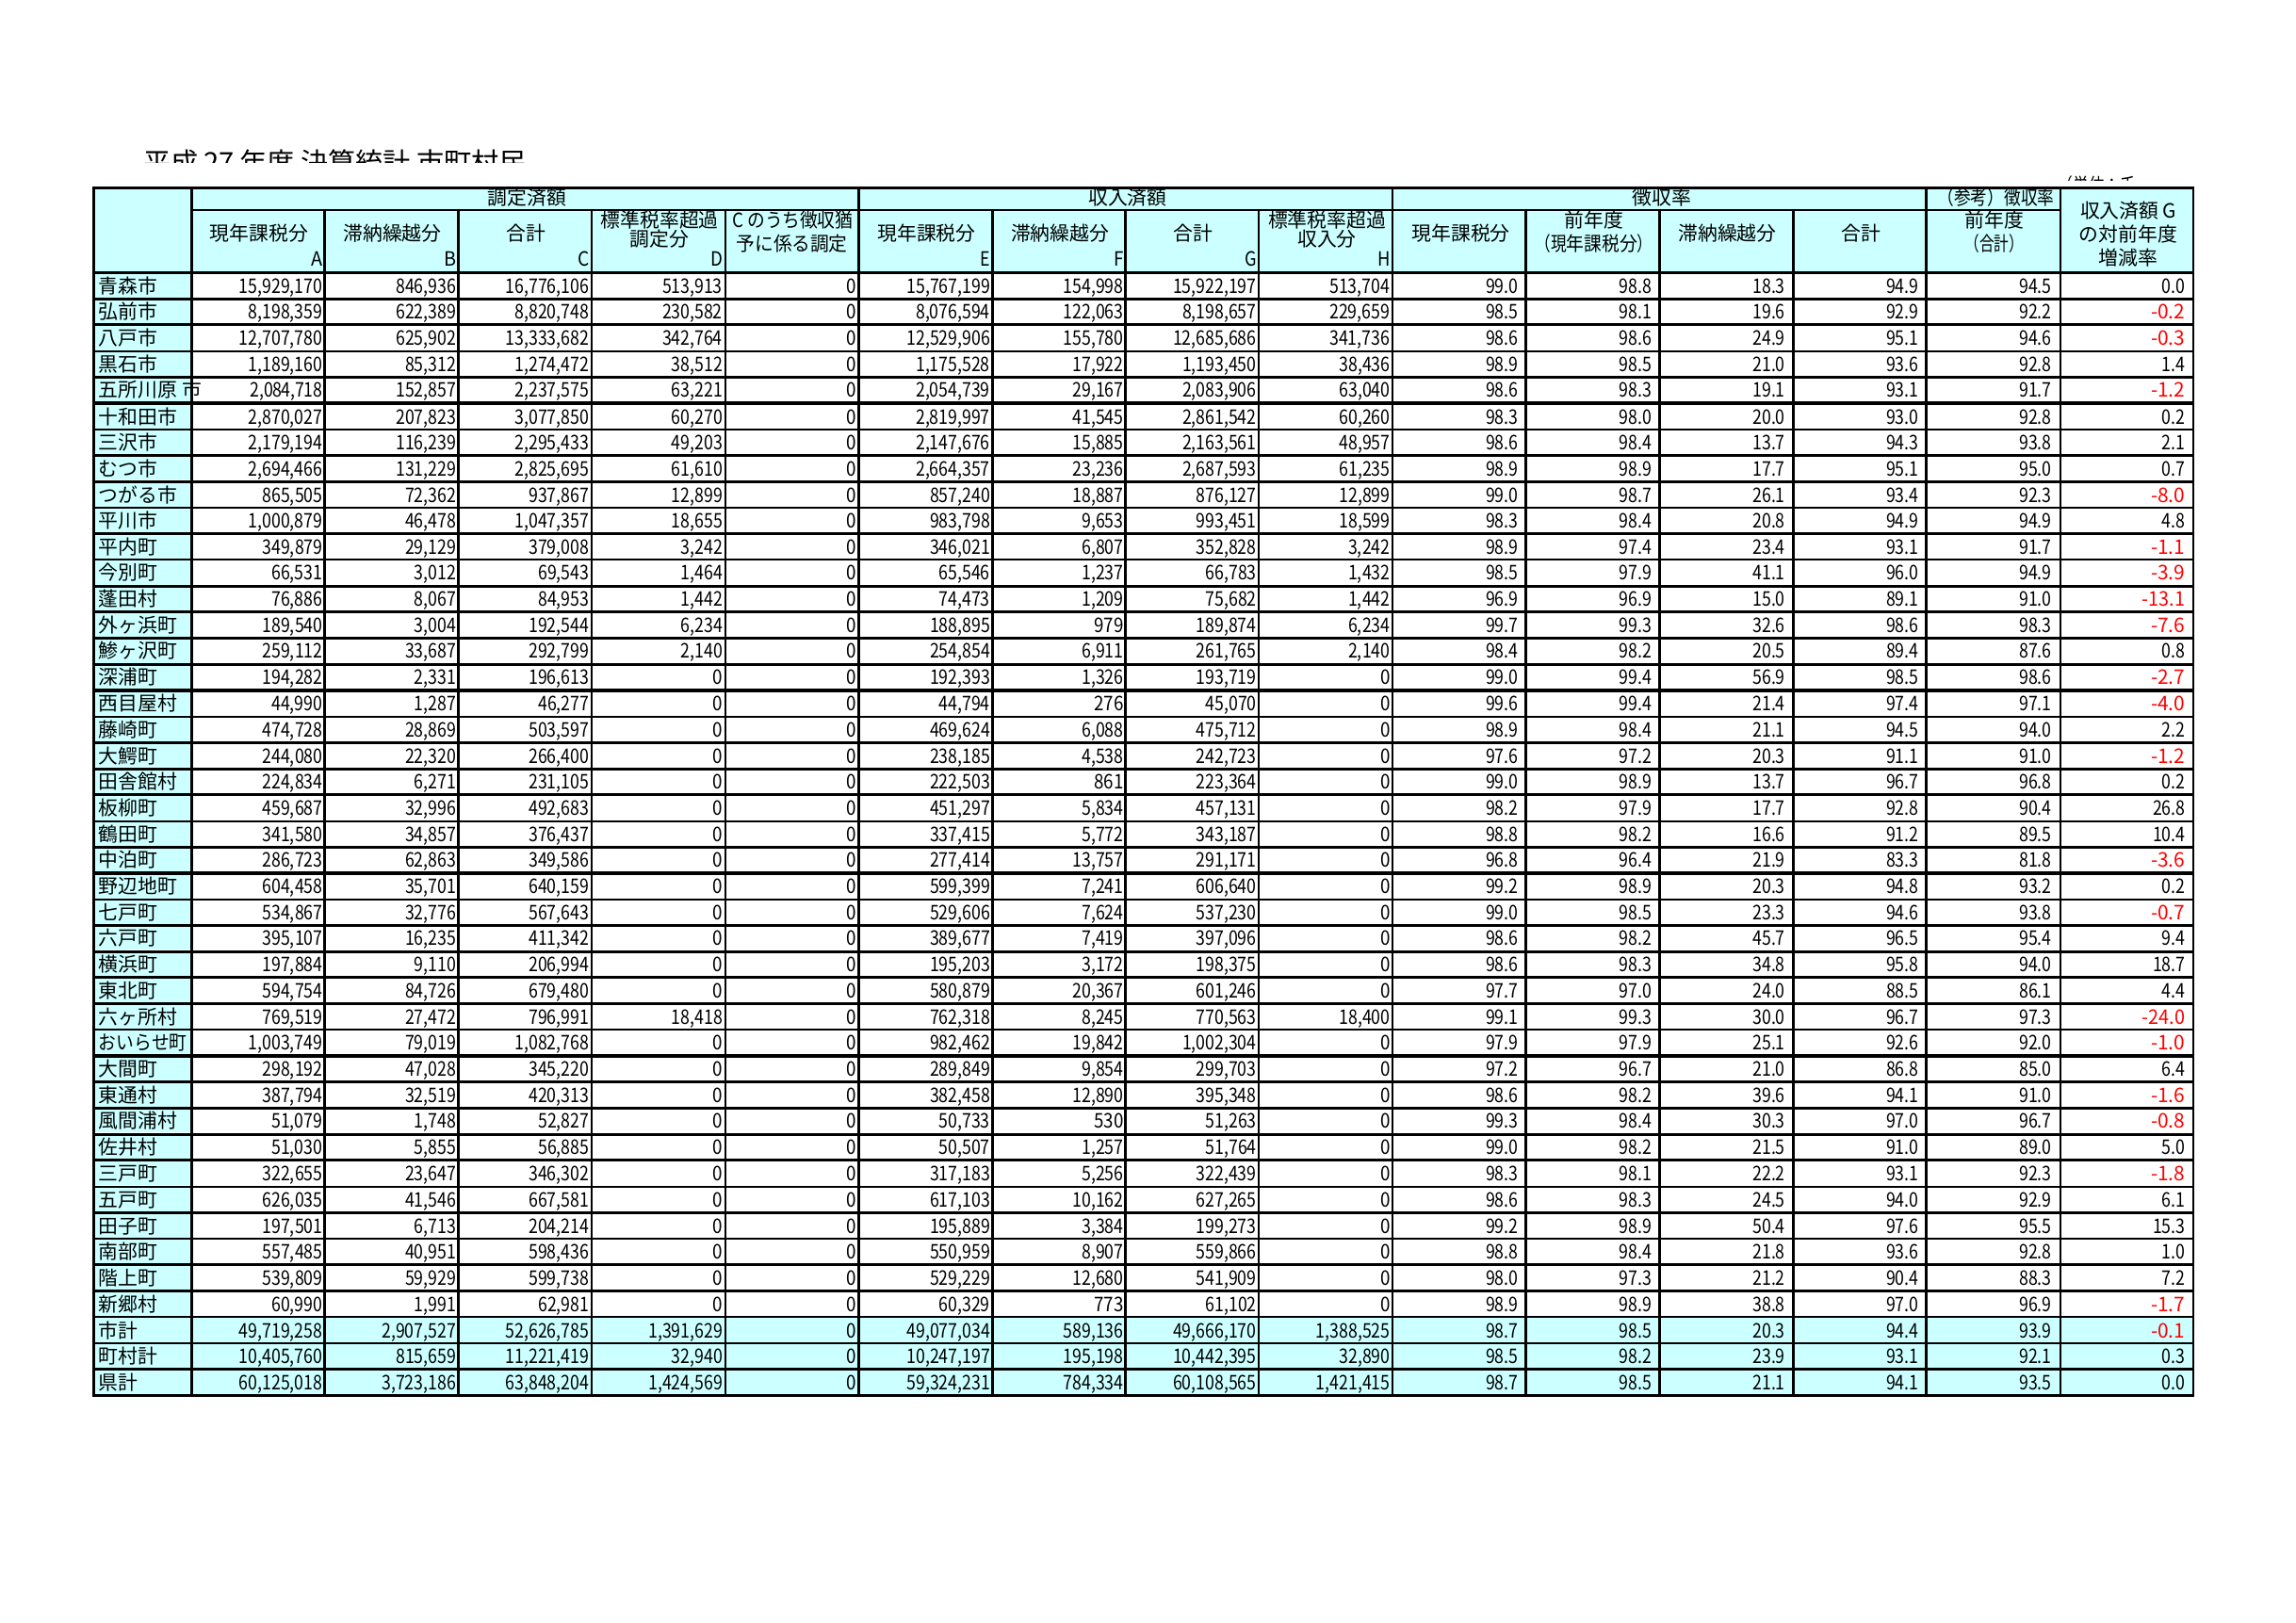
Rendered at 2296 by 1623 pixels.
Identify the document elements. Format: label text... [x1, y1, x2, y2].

table_cell 0 [593, 771, 725, 793]
table_cell -1.2 [2061, 744, 2192, 767]
table_cell 98.3 [1527, 1188, 1658, 1211]
table_cell 15.3 [2061, 1214, 2192, 1238]
table_cell 風間浦村 [95, 1110, 190, 1132]
table_cell 21.0 [1661, 1058, 1792, 1080]
table_cell 0.2 [2061, 405, 2192, 429]
table_cell 97.6 [1393, 744, 1524, 767]
table_cell 2,140 [1260, 640, 1392, 663]
table_cell 91.1 [1795, 744, 1925, 767]
table_cell 420,313 [460, 1083, 591, 1107]
table_cell 0 [726, 274, 857, 298]
table_cell 田子町 [95, 1214, 190, 1238]
table_cell 95.1 [1795, 326, 1925, 350]
table_cell 98.6 [1393, 927, 1524, 949]
table_cell 0 [1260, 1031, 1392, 1054]
table_cell 92.1 [1928, 1344, 2060, 1368]
table_cell 0 [726, 979, 857, 1002]
table_cell 0 [593, 744, 725, 767]
table_cell 0 [726, 457, 857, 479]
table_cell 0 [726, 1371, 857, 1394]
table_cell 91.0 [1795, 1136, 1925, 1159]
table_cell 223,364 [1127, 771, 1258, 793]
table_cell 1,189,160 [193, 352, 323, 376]
table_cell 六ヶ所村 [95, 1005, 190, 1029]
table_cell 1,209 [994, 588, 1124, 610]
table_cell 新郷村 [95, 1292, 190, 1316]
table_cell 1,424,569 [593, 1371, 725, 1394]
table_cell F [994, 250, 1124, 271]
table_cell 2,147,676 [860, 430, 991, 454]
table_cell 92.6 [1795, 1031, 1925, 1054]
table_cell 18.3 [1661, 274, 1792, 298]
table_cell 580,879 [860, 979, 991, 1002]
table_cell 261,765 [1127, 640, 1258, 663]
table_cell 0 [726, 379, 857, 401]
table_cell 230,582 [593, 300, 725, 323]
table_cell 2,331 [326, 666, 457, 689]
table_cell 98.4 [1393, 640, 1524, 663]
table_cell 52,626,785 [460, 1318, 591, 1342]
table_cell 469,624 [860, 718, 991, 741]
table_cell 93.4 [1795, 483, 1925, 507]
table_cell 90.4 [1795, 1266, 1925, 1290]
table_cell 2,054,739 [860, 379, 991, 401]
table_cell 0 [726, 771, 857, 793]
table_cell 93.8 [1928, 901, 2060, 924]
table_cell 41,546 [326, 1188, 457, 1211]
table_cell 349,586 [460, 849, 591, 871]
table_cell 503,597 [460, 718, 591, 741]
table_cell 27,472 [326, 1005, 457, 1029]
table_cell 451,297 [860, 796, 991, 820]
table_cell 21.1 [1661, 1371, 1792, 1394]
table_cell 滞納繰越分 [326, 211, 457, 250]
table_cell 2,163,561 [1127, 430, 1258, 454]
table_cell 51,030 [193, 1136, 323, 1159]
table_cell 599,399 [860, 875, 991, 899]
table_cell 1.4 [2061, 352, 2192, 376]
table_cell 深浦町 [95, 666, 190, 689]
table_cell 98.8 [1393, 822, 1524, 846]
table_cell 98.5 [1393, 560, 1524, 585]
table_cell 95.4 [1928, 927, 2060, 949]
table_cell 38,436 [1260, 352, 1392, 376]
table_cell -1.0 [2061, 1031, 2192, 1054]
table_cell 0 [726, 849, 857, 871]
table_cell 557,485 [193, 1240, 323, 1263]
table_cell 61,102 [1127, 1292, 1258, 1316]
table_cell 23.3 [1661, 901, 1792, 924]
table_cell 459,687 [193, 796, 323, 820]
table_cell 97.4 [1527, 535, 1658, 559]
table_cell 10.4 [2061, 822, 2192, 846]
table_cell 1,002,304 [1127, 1031, 1258, 1054]
table_cell 98.4 [1527, 430, 1658, 454]
table_cell 91.0 [1928, 588, 2060, 610]
table_cell 254,854 [860, 640, 991, 663]
table_cell 現年課税分 [1393, 211, 1524, 271]
table_cell E [860, 250, 991, 271]
table_cell 8,907 [994, 1240, 1124, 1263]
table_cell -0.1 [2061, 1318, 2192, 1342]
table_cell 32,890 [1260, 1344, 1392, 1368]
table_cell 66,531 [193, 560, 323, 585]
table_cell 622,389 [326, 300, 457, 323]
table_cell 0 [726, 1005, 857, 1029]
table_cell 2,870,027 [193, 405, 323, 429]
table_cell 0 [593, 927, 725, 949]
table_cell 50.4 [1661, 1214, 1792, 1238]
table_cell 352,828 [1127, 535, 1258, 559]
table_cell 667,581 [460, 1188, 591, 1211]
table_cell 1,391,629 [593, 1318, 725, 1342]
table_cell 46,478 [326, 509, 457, 532]
table_cell 44,794 [860, 692, 991, 715]
table_cell 13.7 [1661, 771, 1792, 793]
table_cell 96.4 [1527, 849, 1658, 871]
table_cell 田舎館村 [95, 771, 190, 793]
table_cell 現年課税分 [193, 211, 323, 250]
table_cell 0 [1260, 718, 1392, 741]
table_cell 10,247,197 [860, 1344, 991, 1368]
table_cell 町村計 [95, 1344, 190, 1368]
table_cell 349,879 [193, 535, 323, 559]
table_cell 69,543 [460, 560, 591, 585]
table_cell 2,694,466 [193, 457, 323, 479]
table_cell 9,854 [994, 1058, 1124, 1080]
table_cell 94.0 [1795, 1188, 1925, 1211]
table_cell 66,783 [1127, 560, 1258, 585]
table_cell 95.0 [1928, 457, 2060, 479]
table_cell 197,884 [193, 953, 323, 976]
table_cell 341,736 [1260, 326, 1392, 350]
table_cell 現年課税分 [860, 211, 991, 250]
table_cell 0 [1260, 796, 1392, 820]
table_cell 98.9 [1393, 457, 1524, 479]
table_cell 60,990 [193, 1292, 323, 1316]
table_cell 2,140 [593, 640, 725, 663]
table_cell 21.1 [1661, 718, 1792, 741]
table_cell 0 [726, 1292, 857, 1316]
table_cell 32,776 [326, 901, 457, 924]
table_cell 89.5 [1928, 822, 2060, 846]
table_cell 32,519 [326, 1083, 457, 1107]
table_cell 0 [1260, 849, 1392, 871]
table_cell 97.2 [1527, 744, 1658, 767]
table_cell 94.6 [1928, 326, 2060, 350]
table_cell 98.7 [1527, 483, 1658, 507]
table_cell 84,726 [326, 979, 457, 1002]
table_cell D [593, 250, 725, 271]
table_cell 86.1 [1928, 979, 2060, 1002]
table_cell 19,842 [994, 1031, 1124, 1054]
table_cell 94.0 [1928, 953, 2060, 976]
table_cell 18,887 [994, 483, 1124, 507]
table_cell 155,780 [994, 326, 1124, 350]
table_cell 17.7 [1661, 457, 1792, 479]
table_cell 197,501 [193, 1214, 323, 1238]
table_cell 229,659 [1260, 300, 1392, 323]
table_cell 846,936 [326, 274, 457, 298]
table_cell 26.1 [1661, 483, 1792, 507]
table_cell 0 [726, 1110, 857, 1132]
table_cell 2,687,593 [1127, 457, 1258, 479]
table_cell 387,794 [193, 1083, 323, 1107]
table_cell 0 [593, 1058, 725, 1080]
table_cell 県計 [95, 1371, 190, 1394]
table_cell 92.8 [1928, 405, 2060, 429]
table_cell 2.1 [2061, 430, 2192, 454]
table_cell 98.5 [1527, 352, 1658, 376]
table_cell 市 2,084,718 [193, 379, 323, 401]
table_cell 0 [726, 718, 857, 741]
table_cell 98.6 [1393, 326, 1524, 350]
table_cell 99.0 [1393, 771, 1524, 793]
table_cell 99.3 [1527, 1005, 1658, 1029]
table_cell 98.2 [1527, 1083, 1658, 1107]
table_cell 0 [726, 1240, 857, 1263]
table_cell 97.3 [1527, 1266, 1658, 1290]
table_cell 796,991 [460, 1005, 591, 1029]
table_cell 98.3 [1393, 509, 1524, 532]
table_cell 98.8 [1527, 274, 1658, 298]
table_cell 39.6 [1661, 1083, 1792, 1107]
table_header 収入済額Gの対前年度増減率 [2061, 189, 2192, 271]
table_cell 513,704 [1260, 274, 1392, 298]
table_cell 286,723 [193, 849, 323, 871]
table_cell 99.3 [1527, 613, 1658, 637]
table_cell 96.7 [1795, 771, 1925, 793]
table_cell 今別町 [95, 560, 190, 585]
table_cell 876,127 [1127, 483, 1258, 507]
table_cell 189,874 [1127, 613, 1258, 637]
table_cell 72,362 [326, 483, 457, 507]
table_cell 0 [593, 1214, 725, 1238]
table_cell 26.8 [2061, 796, 2192, 820]
table_cell 567,643 [460, 901, 591, 924]
table_cell 2,907,527 [326, 1318, 457, 1342]
table_cell 1,003,749 [193, 1031, 323, 1054]
table_cell 98.5 [1527, 1371, 1658, 1394]
table_cell 98.1 [1527, 300, 1658, 323]
table_cell 20.3 [1661, 744, 1792, 767]
table_cell 0 [726, 535, 857, 559]
table_cell 98.5 [1795, 666, 1925, 689]
table_cell 979 [994, 613, 1124, 637]
table_cell 389,677 [860, 927, 991, 949]
table_cell 鯵ヶ沢町 [95, 640, 190, 663]
table_cell 0 [593, 1161, 725, 1185]
table_cell 6.1 [2061, 1188, 2192, 1211]
table_cell 三戸町 [95, 1161, 190, 1185]
table_cell 98.3 [1393, 1161, 1524, 1185]
table_cell 0 [726, 509, 857, 532]
table_cell 93.0 [1795, 405, 1925, 429]
table_cell 93.1 [1795, 1344, 1925, 1368]
table_cell 492,683 [460, 796, 591, 820]
table_cell 99.3 [1393, 1110, 1524, 1132]
table_cell 五戸町 [95, 1188, 190, 1211]
table_cell 8,067 [326, 588, 457, 610]
table_cell 0 [1260, 1083, 1392, 1107]
table_cell 22.2 [1661, 1161, 1792, 1185]
table_cell 0.3 [2061, 1344, 2192, 1368]
table_cell 0 [1260, 1058, 1392, 1080]
table_cell 9.4 [2061, 927, 2192, 949]
table_cell 6,713 [326, 1214, 457, 1238]
table_cell 276 [994, 692, 1124, 715]
table_cell 3,077,850 [460, 405, 591, 429]
table_cell 七戸町 [95, 901, 190, 924]
table_cell -7.6 [2061, 613, 2192, 637]
table_cell -3.6 [2061, 849, 2192, 871]
table_cell 188,895 [860, 613, 991, 637]
table_cell 345,220 [460, 1058, 591, 1080]
table_cell 外ヶ浜町 [95, 613, 190, 637]
table_cell 12,529,906 [860, 326, 991, 350]
table_cell 6,807 [994, 535, 1124, 559]
table_cell 98.3 [1527, 379, 1658, 401]
table_cell 6,088 [994, 718, 1124, 741]
table_cell 21.9 [1661, 849, 1792, 871]
table_cell 98.4 [1527, 509, 1658, 532]
table_cell -1.7 [2061, 1292, 2192, 1316]
table_cell 24.5 [1661, 1188, 1792, 1211]
table_cell C [460, 250, 591, 271]
table_cell 7,419 [994, 927, 1124, 949]
table_cell おいらせ町 [95, 1031, 190, 1054]
table_cell 98.9 [1527, 457, 1658, 479]
table_cell 93.9 [1928, 1318, 2060, 1342]
table_cell 7.2 [2061, 1266, 2192, 1290]
table_cell 88.5 [1795, 979, 1925, 1002]
table_cell 346,302 [460, 1161, 591, 1185]
table_cell 194,282 [193, 666, 323, 689]
table_cell 0 [1260, 666, 1392, 689]
table_cell 93.1 [1795, 1161, 1925, 1185]
table_cell 97.4 [1795, 692, 1925, 715]
table_cell 96.7 [1795, 1005, 1925, 1029]
table_cell 65,546 [860, 560, 991, 585]
table_cell 49,203 [593, 430, 725, 454]
table_cell 539,809 [193, 1266, 323, 1290]
table_cell 87.6 [1928, 640, 2060, 663]
table_cell 92.9 [1795, 300, 1925, 323]
table_cell 三沢市 [95, 430, 190, 454]
table_cell 474,728 [193, 718, 323, 741]
table_cell 97.3 [1928, 1005, 2060, 1029]
table_cell 0 [593, 718, 725, 741]
table_cell 99.2 [1393, 875, 1524, 899]
table_cell 192,544 [460, 613, 591, 637]
table_cell 1,175,528 [860, 352, 991, 376]
table_cell 33,687 [326, 640, 457, 663]
table_cell 192,393 [860, 666, 991, 689]
table_cell 196,613 [460, 666, 591, 689]
table_cell 30.3 [1661, 1110, 1792, 1132]
table_cell 0 [1260, 927, 1392, 949]
table_cell 0.8 [2061, 640, 2192, 663]
table_cell 平川市 [95, 509, 190, 532]
table_cell 92.8 [1928, 1240, 2060, 1263]
table_cell 98.3 [1527, 953, 1658, 976]
table_cell 1,442 [1260, 588, 1392, 610]
table_cell 47,028 [326, 1058, 457, 1080]
table_cell 15,922,197 [1127, 274, 1258, 298]
table_cell 0 [726, 822, 857, 846]
table_cell 7,241 [994, 875, 1124, 899]
table_cell 99.1 [1393, 1005, 1524, 1029]
table_cell 983,798 [860, 509, 991, 532]
table_cell 397,096 [1127, 927, 1258, 949]
table_cell 599,738 [460, 1266, 591, 1290]
table_cell 1,047,357 [460, 509, 591, 532]
table_cell 16.6 [1661, 822, 1792, 846]
table_cell 12,899 [1260, 483, 1392, 507]
table_cell 98.9 [1393, 1292, 1524, 1316]
table_cell 8,076,594 [860, 300, 991, 323]
table_cell 379,008 [460, 535, 591, 559]
table_cell 206,994 [460, 953, 591, 976]
table_cell 594,754 [193, 979, 323, 1002]
table_cell 20.8 [1661, 509, 1792, 532]
table_cell 2,664,357 [860, 457, 991, 479]
table_cell 0.2 [2061, 771, 2192, 793]
table_cell 529,606 [860, 901, 991, 924]
table_cell 91.7 [1928, 535, 2060, 559]
table_cell 63,221 [593, 379, 725, 401]
table_cell むつ市 [95, 457, 190, 479]
table_cell -0.2 [2061, 300, 2192, 323]
table_cell 28,869 [326, 718, 457, 741]
table_cell 224,834 [193, 771, 323, 793]
table_cell 20.0 [1661, 405, 1792, 429]
table_cell 97.1 [1928, 692, 2060, 715]
table_cell 0 [1260, 875, 1392, 899]
table_cell 2,825,695 [460, 457, 591, 479]
table_cell 15.0 [1661, 588, 1792, 610]
table_cell 3,384 [994, 1214, 1124, 1238]
table_cell 1,388,525 [1260, 1318, 1392, 1342]
table_cell 93.6 [1795, 352, 1925, 376]
table_cell 97.9 [1393, 1031, 1524, 1054]
table_cell 44,990 [193, 692, 323, 715]
table_cell 20.3 [1661, 1318, 1792, 1342]
table_cell 204,214 [460, 1214, 591, 1238]
table_cell 十和田市 [95, 405, 190, 429]
table_cell 291,171 [1127, 849, 1258, 871]
table_cell 395,107 [193, 927, 323, 949]
table_cell 63,040 [1260, 379, 1392, 401]
table_cell 91.7 [1928, 379, 2060, 401]
table_cell 0 [726, 613, 857, 637]
table_cell 59,324,231 [860, 1371, 991, 1394]
table_cell 7,624 [994, 901, 1124, 924]
table_cell 60,108,565 [1127, 1371, 1258, 1394]
table_cell 96.7 [1527, 1058, 1658, 1080]
table_cell 98.2 [1527, 1344, 1658, 1368]
table_cell 395,348 [1127, 1083, 1258, 1107]
table_cell 122,063 [994, 300, 1124, 323]
table_cell 92.0 [1928, 1031, 2060, 1054]
table_header （参考）徴収率 [1928, 189, 2060, 209]
table_cell 61,235 [1260, 457, 1392, 479]
table_cell 337,415 [860, 822, 991, 846]
table_cell 0 [726, 1058, 857, 1080]
table_cell 322,655 [193, 1161, 323, 1185]
table_cell 2.2 [2061, 718, 2192, 741]
table_cell 1,237 [994, 560, 1124, 585]
table_cell 90.4 [1928, 796, 2060, 820]
table_cell -4.0 [2061, 692, 2192, 715]
table_cell -0.3 [2061, 326, 2192, 350]
table_cell 96.9 [1527, 588, 1658, 610]
table_cell 野辺地町 [95, 875, 190, 899]
table_cell 97.0 [1795, 1110, 1925, 1132]
table_cell 0 [593, 1292, 725, 1316]
table_cell 98.6 [1527, 326, 1658, 350]
table_cell 0 [1260, 1136, 1392, 1159]
table_cell 佐井村 [95, 1136, 190, 1159]
table_cell 八戸市 [95, 326, 190, 350]
table_cell 98.6 [1393, 1083, 1524, 1107]
table_cell 98.5 [1527, 1318, 1658, 1342]
table_header 調定済額 [193, 189, 857, 209]
table_cell 411,342 [460, 927, 591, 949]
table_cell 96.8 [1928, 771, 2060, 793]
table_cell 93.1 [1795, 535, 1925, 559]
table_cell 0 [726, 300, 857, 323]
table_cell 1,326 [994, 666, 1124, 689]
table_cell 32.6 [1661, 613, 1792, 637]
table_cell 98.6 [1928, 666, 2060, 689]
table_cell 99.0 [1393, 901, 1524, 924]
table_cell 97.7 [1393, 979, 1524, 1002]
table_cell 49,719,258 [193, 1318, 323, 1342]
table_cell 0.7 [2061, 457, 2192, 479]
table_cell 3,004 [326, 613, 457, 637]
table_cell 0 [726, 326, 857, 350]
table_cell 6,271 [326, 771, 457, 793]
table_cell 529,229 [860, 1266, 991, 1290]
table_cell 0 [593, 692, 725, 715]
table_cell 五所川原 [95, 379, 190, 401]
table_cell 770,563 [1127, 1005, 1258, 1029]
table_cell 99.0 [1393, 666, 1524, 689]
table_cell 98.2 [1527, 1136, 1658, 1159]
table_cell 45,070 [1127, 692, 1258, 715]
table_cell 1,421,415 [1260, 1371, 1392, 1394]
table_cell 19.6 [1661, 300, 1792, 323]
table_cell 195,198 [994, 1344, 1124, 1368]
table_cell 2,083,906 [1127, 379, 1258, 401]
table_cell 18,599 [1260, 509, 1392, 532]
table_cell 0 [593, 796, 725, 820]
table_cell 18,400 [1260, 1005, 1392, 1029]
table_cell 193,719 [1127, 666, 1258, 689]
table_cell 189,540 [193, 613, 323, 637]
table_cell 98.3 [1928, 613, 2060, 637]
table_cell 17,922 [994, 352, 1124, 376]
table_cell 98.9 [1527, 771, 1658, 793]
table_cell 289,849 [860, 1058, 991, 1080]
table_cell 530 [994, 1110, 1124, 1132]
table_cell 96.5 [1795, 927, 1925, 949]
table_cell 815,659 [326, 1344, 457, 1368]
table_cell 604,458 [193, 875, 323, 899]
table_cell 97.2 [1393, 1058, 1524, 1080]
table_cell 25.1 [1661, 1031, 1792, 1054]
table_cell 20,367 [994, 979, 1124, 1002]
table_cell 1,432 [1260, 560, 1392, 585]
table_cell 52,827 [460, 1110, 591, 1132]
table_cell 12,890 [994, 1083, 1124, 1107]
table_cell 97.9 [1527, 796, 1658, 820]
table_cell 343,187 [1127, 822, 1258, 846]
table_cell 0 [726, 1161, 857, 1185]
table_cell 92.3 [1928, 483, 2060, 507]
table_cell 98.9 [1527, 1214, 1658, 1238]
table_cell 982,462 [860, 1031, 991, 1054]
table_cell 56.9 [1661, 666, 1792, 689]
table_cell 98.6 [1795, 613, 1925, 637]
table_cell 131,229 [326, 457, 457, 479]
table_cell 60,125,018 [193, 1371, 323, 1394]
table_cell 94.9 [1795, 274, 1925, 298]
table_cell 74,473 [860, 588, 991, 610]
table_cell 1,257 [994, 1136, 1124, 1159]
table_cell 3,242 [1260, 535, 1392, 559]
table_cell 94.5 [1795, 718, 1925, 741]
table_cell 38,512 [593, 352, 725, 376]
table_cell -24.0 [2061, 1005, 2192, 1029]
table_cell 2,819,997 [860, 405, 991, 429]
table_cell 152,857 [326, 379, 457, 401]
table_cell 5,855 [326, 1136, 457, 1159]
table_cell 0 [593, 666, 725, 689]
table_cell 317,183 [860, 1161, 991, 1185]
table_cell -0.8 [2061, 1110, 2192, 1132]
table_cell 457,131 [1127, 796, 1258, 820]
table_cell 154,998 [994, 274, 1124, 298]
table_cell 376,437 [460, 822, 591, 846]
table_cell 0 [726, 927, 857, 949]
table_cell 0 [726, 405, 857, 429]
table_cell 98.2 [1527, 927, 1658, 949]
table_cell 85.0 [1928, 1058, 2060, 1080]
table_cell 13.7 [1661, 430, 1792, 454]
table_cell 0 [726, 588, 857, 610]
table_cell -1.1 [2061, 535, 2192, 559]
table_cell 中泊町 [95, 849, 190, 871]
table_cell 0 [1260, 822, 1392, 846]
table_cell 10,405,760 [193, 1344, 323, 1368]
table_cell 598,436 [460, 1240, 591, 1263]
table_cell 93.5 [1928, 1371, 2060, 1394]
table_cell 12,685,686 [1127, 326, 1258, 350]
table_cell 81.8 [1928, 849, 2060, 871]
table_cell 平内町 [95, 535, 190, 559]
table_cell 滞納繰越分 [1661, 211, 1792, 271]
table_cell 49,077,034 [860, 1318, 991, 1342]
table_cell 56,885 [460, 1136, 591, 1159]
table_cell 12,707,780 [193, 326, 323, 350]
table_cell 13,333,682 [460, 326, 591, 350]
table_cell 98.9 [1393, 352, 1524, 376]
table_cell 3,012 [326, 560, 457, 585]
table_cell 625,902 [326, 326, 457, 350]
table_cell 98.2 [1527, 640, 1658, 663]
table_cell 98.9 [1527, 875, 1658, 899]
table_cell 48,957 [1260, 430, 1392, 454]
table_cell -1.2 [2061, 379, 2192, 401]
table_cell 346,021 [860, 535, 991, 559]
table_cell 627,265 [1127, 1188, 1258, 1211]
table_cell 97.9 [1527, 1031, 1658, 1054]
table_cell 79,019 [326, 1031, 457, 1054]
table_cell 1,287 [326, 692, 457, 715]
table_cell 50,507 [860, 1136, 991, 1159]
table_cell 0 [726, 430, 857, 454]
table_cell 94.0 [1928, 718, 2060, 741]
table_cell 207,823 [326, 405, 457, 429]
table_cell 19.1 [1661, 379, 1792, 401]
table_cell 0 [726, 1266, 857, 1290]
table_cell 4.4 [2061, 979, 2192, 1002]
table_cell 0 [1260, 1161, 1392, 1185]
table_cell 1,193,450 [1127, 352, 1258, 376]
table_cell 98.0 [1527, 405, 1658, 429]
table_cell 41,545 [994, 405, 1124, 429]
table_cell 98.3 [1393, 405, 1524, 429]
table_cell 0 [593, 1240, 725, 1263]
table_cell 18.7 [2061, 953, 2192, 976]
table_cell H [1260, 250, 1392, 271]
table_cell 弘前市 [95, 300, 190, 323]
table_cell 滞納繰越分 [994, 211, 1124, 250]
table_cell 0 [726, 875, 857, 899]
table_cell 21.5 [1661, 1136, 1792, 1159]
table_cell A [193, 250, 323, 271]
table_cell 0 [593, 822, 725, 846]
table_cell 0 [726, 1136, 857, 1159]
table_cell 94.9 [1928, 560, 2060, 585]
table_cell 865,505 [193, 483, 323, 507]
table_cell 937,867 [460, 483, 591, 507]
table_cell 606,640 [1127, 875, 1258, 899]
table_cell 0 [593, 1031, 725, 1054]
table_cell 藤崎町 [95, 718, 190, 741]
table_cell 93.2 [1928, 875, 2060, 899]
table_cell 0 [726, 1031, 857, 1054]
table_cell 238,185 [860, 744, 991, 767]
table_cell 75,682 [1127, 588, 1258, 610]
table_cell 3,242 [593, 535, 725, 559]
table_cell 0 [1260, 1110, 1392, 1132]
table_cell 6.4 [2061, 1058, 2192, 1080]
table_cell 86.8 [1795, 1058, 1925, 1080]
table_cell 蓬田村 [95, 588, 190, 610]
table_cell 98.7 [1393, 1318, 1524, 1342]
table_cell 96.0 [1795, 560, 1925, 585]
table_cell 640,159 [460, 875, 591, 899]
table_cell 10,442,395 [1127, 1344, 1258, 1368]
table_cell 92.2 [1928, 300, 2060, 323]
table_cell 0 [593, 849, 725, 871]
table_cell 93.8 [1928, 430, 2060, 454]
table_cell 0 [593, 875, 725, 899]
table_cell 513,913 [593, 274, 725, 298]
table_cell 322,439 [1127, 1161, 1258, 1185]
table_header 徴収率 [1393, 189, 1925, 209]
table_cell 89.1 [1795, 588, 1925, 610]
table_cell 89.4 [1795, 640, 1925, 663]
table_cell 0 [593, 1083, 725, 1107]
table_cell 1,991 [326, 1292, 457, 1316]
table_cell 63,848,204 [460, 1371, 591, 1394]
table_cell 51,079 [193, 1110, 323, 1132]
table_cell 0 [1260, 901, 1392, 924]
table_cell 16,776,106 [460, 274, 591, 298]
table_cell 4.8 [2061, 509, 2192, 532]
table_cell 84,953 [460, 588, 591, 610]
table_cell 0 [1260, 953, 1392, 976]
table_cell 合計 [1795, 211, 1925, 271]
table_cell 12,899 [593, 483, 725, 507]
table_cell 24.9 [1661, 326, 1792, 350]
table_cell 85,312 [326, 352, 457, 376]
table_cell 298,192 [193, 1058, 323, 1080]
table_cell -3.9 [2061, 560, 2192, 585]
table_cell 3,723,186 [326, 1371, 457, 1394]
table_cell 98.2 [1527, 822, 1658, 846]
table_cell 94.8 [1795, 875, 1925, 899]
table_cell 96.7 [1928, 1110, 2060, 1132]
table_cell 99.4 [1527, 666, 1658, 689]
table_cell 199,273 [1127, 1214, 1258, 1238]
table_cell 23,236 [994, 457, 1124, 479]
table_cell 21.2 [1661, 1266, 1792, 1290]
table_cell 198,375 [1127, 953, 1258, 976]
table_cell 0 [593, 1188, 725, 1211]
table_cell 0 [1260, 744, 1392, 767]
table_cell 30.0 [1661, 1005, 1792, 1029]
table_cell -8.0 [2061, 483, 2192, 507]
table_cell 1,274,472 [460, 352, 591, 376]
table_cell 5,834 [994, 796, 1124, 820]
table_cell 98.5 [1393, 1344, 1524, 1368]
table_cell 98.1 [1527, 1161, 1658, 1185]
table_cell 993,451 [1127, 509, 1258, 532]
table_cell 59,929 [326, 1266, 457, 1290]
table_cell 92.8 [1795, 796, 1925, 820]
table_cell 617,103 [860, 1188, 991, 1211]
table_cell 92.3 [1928, 1161, 2060, 1185]
table_cell 0 [593, 1136, 725, 1159]
table_cell 標準税率超過 収入分 [1260, 211, 1392, 250]
table_cell 18,655 [593, 509, 725, 532]
table_cell 94.3 [1795, 430, 1925, 454]
table_cell 98.0 [1393, 1266, 1524, 1290]
table_cell -1.6 [2061, 1083, 2192, 1107]
table_cell 0 [593, 901, 725, 924]
table_cell 2,237,575 [460, 379, 591, 401]
table_cell 1.0 [2061, 1240, 2192, 1263]
table_cell 46,277 [460, 692, 591, 715]
table_cell 98.4 [1527, 1240, 1658, 1263]
table_cell 0.0 [2061, 1371, 2192, 1394]
table_cell 98.6 [1393, 1188, 1524, 1211]
table_cell 23,647 [326, 1161, 457, 1185]
table_cell 6,234 [593, 613, 725, 637]
table_header [95, 189, 190, 271]
table_cell 0 [726, 1344, 857, 1368]
table_cell 475,712 [1127, 718, 1258, 741]
table_cell 98.4 [1527, 718, 1658, 741]
table_cell 98.9 [1393, 718, 1524, 741]
table_cell 259,112 [193, 640, 323, 663]
table_cell 99.2 [1393, 1214, 1524, 1238]
table_cell 857,240 [860, 483, 991, 507]
table_cell 8,820,748 [460, 300, 591, 323]
table_cell 541,909 [1127, 1266, 1258, 1290]
table_cell 大鰐町 [95, 744, 190, 767]
table_cell 0 [726, 1083, 857, 1107]
table_cell 横浜町 [95, 953, 190, 976]
table_cell Cのうち徴収猶 予に係る調定 [726, 211, 857, 271]
table_cell 195,203 [860, 953, 991, 976]
table_cell 92.9 [1928, 1188, 2060, 1211]
table_cell 0 [726, 953, 857, 976]
table_cell 41.1 [1661, 560, 1792, 585]
table_cell 116,239 [326, 430, 457, 454]
table_cell 95.8 [1795, 953, 1925, 976]
table_cell 0 [1260, 1266, 1392, 1290]
table_cell 5,772 [994, 822, 1124, 846]
table_cell 0 [726, 483, 857, 507]
table_cell 0 [593, 1266, 725, 1290]
table_cell 60,270 [593, 405, 725, 429]
table_cell 94.4 [1795, 1318, 1925, 1342]
table_cell 89.0 [1928, 1136, 2060, 1159]
table_cell 黒石市 [95, 352, 190, 376]
table_cell 94.9 [1795, 509, 1925, 532]
table_cell 50,733 [860, 1110, 991, 1132]
table_cell 24.0 [1661, 979, 1792, 1002]
table_cell 0 [726, 1214, 857, 1238]
table_cell 0 [1260, 1188, 1392, 1211]
table_cell 23.4 [1661, 535, 1792, 559]
table_cell 626,035 [193, 1188, 323, 1211]
table_cell 17.7 [1661, 796, 1792, 820]
table_cell 0 [726, 666, 857, 689]
table_cell 99.7 [1393, 613, 1524, 637]
table_cell 769,519 [193, 1005, 323, 1029]
table_cell 鶴田町 [95, 822, 190, 846]
table_cell 15,929,170 [193, 274, 323, 298]
table_cell 98.8 [1393, 1240, 1524, 1263]
table_cell 38.8 [1661, 1292, 1792, 1316]
table_cell 99.6 [1393, 692, 1524, 715]
table_cell 0 [593, 953, 725, 976]
table_cell 23.9 [1661, 1344, 1792, 1368]
table_cell 0 [726, 352, 857, 376]
table_cell 40,951 [326, 1240, 457, 1263]
table_cell 98.5 [1393, 300, 1524, 323]
table_cell 45.7 [1661, 927, 1792, 949]
table_cell 95.5 [1928, 1214, 2060, 1238]
table_cell 93.6 [1795, 1240, 1925, 1263]
table_cell 1,442 [593, 588, 725, 610]
table_cell 2,179,194 [193, 430, 323, 454]
table_cell 99.0 [1393, 1136, 1524, 1159]
table_cell 15,885 [994, 430, 1124, 454]
table_cell 537,230 [1127, 901, 1258, 924]
table_cell 0 [726, 1188, 857, 1211]
table_cell 277,414 [860, 849, 991, 871]
table_cell 861 [994, 771, 1124, 793]
table_cell 9,110 [326, 953, 457, 976]
table_cell 8,198,359 [193, 300, 323, 323]
table_cell 266,400 [460, 744, 591, 767]
table_cell 94.9 [1928, 509, 2060, 532]
table_cell 20.5 [1661, 640, 1792, 663]
table_cell 62,863 [326, 849, 457, 871]
table_cell 784,334 [994, 1371, 1124, 1394]
table_cell 222,503 [860, 771, 991, 793]
table_cell 195,889 [860, 1214, 991, 1238]
table_cell つがる市 [95, 483, 190, 507]
table_cell 21.8 [1661, 1240, 1792, 1263]
table_cell 合計 [1127, 211, 1258, 250]
table_cell 20.3 [1661, 875, 1792, 899]
table_cell 341,580 [193, 822, 323, 846]
table_cell 99.0 [1393, 483, 1524, 507]
table_cell 合計 [460, 211, 591, 250]
table_cell 0 [1260, 692, 1392, 715]
table_cell 0 [726, 692, 857, 715]
table_cell B [326, 250, 457, 271]
table_cell 98.6 [1393, 953, 1524, 976]
table_cell 0 [1260, 1214, 1392, 1238]
table_cell 96.9 [1928, 1292, 2060, 1316]
table_cell 東通村 [95, 1083, 190, 1107]
table_cell 0 [726, 1318, 857, 1342]
table_cell -13.1 [2061, 588, 2192, 610]
table_cell 292,799 [460, 640, 591, 663]
table_cell 34,857 [326, 822, 457, 846]
table_cell 1,464 [593, 560, 725, 585]
table_cell 6,911 [994, 640, 1124, 663]
table_cell 5.0 [2061, 1136, 2192, 1159]
table_cell 97.6 [1795, 1214, 1925, 1238]
table_cell 95.1 [1795, 457, 1925, 479]
table_cell 8,245 [994, 1005, 1124, 1029]
table_cell 11,221,419 [460, 1344, 591, 1368]
table_cell 601,246 [1127, 979, 1258, 1002]
table_cell 762,318 [860, 1005, 991, 1029]
table_cell 94.5 [1928, 274, 2060, 298]
table_cell 0 [593, 1110, 725, 1132]
table_cell 2,861,542 [1127, 405, 1258, 429]
table_cell -2.7 [2061, 666, 2192, 689]
table_cell 91.2 [1795, 822, 1925, 846]
table_cell 0 [1260, 979, 1392, 1002]
table_cell 773 [994, 1292, 1124, 1316]
table_cell 98.7 [1393, 1371, 1524, 1394]
table_cell 0 [593, 979, 725, 1002]
table_cell 3,172 [994, 953, 1124, 976]
table_cell 1,748 [326, 1110, 457, 1132]
table_cell 35,701 [326, 875, 457, 899]
table_cell 98.9 [1527, 1292, 1658, 1316]
table_cell 60,329 [860, 1292, 991, 1316]
table_cell 13,757 [994, 849, 1124, 871]
table_cell 29,167 [994, 379, 1124, 401]
table_cell 12,680 [994, 1266, 1124, 1290]
table_cell 550,959 [860, 1240, 991, 1263]
table_cell 94.1 [1795, 1371, 1925, 1394]
table_cell 342,764 [593, 326, 725, 350]
table_cell 32,940 [593, 1344, 725, 1368]
table_cell 0 [726, 560, 857, 585]
table_cell 98.6 [1393, 379, 1524, 401]
table_cell 0 [1260, 1240, 1392, 1263]
table_cell 21.4 [1661, 692, 1792, 715]
table_cell 382,458 [860, 1083, 991, 1107]
table_cell 299,703 [1127, 1058, 1258, 1080]
table_cell 99.4 [1527, 692, 1658, 715]
table_cell 62,981 [460, 1292, 591, 1316]
table_cell 96.9 [1393, 588, 1524, 610]
table_cell 標準税率超過 調定分 [593, 211, 725, 250]
table_cell 西目屋村 [95, 692, 190, 715]
table_cell 6,234 [1260, 613, 1392, 637]
table_cell 0 [726, 744, 857, 767]
table_cell 76,886 [193, 588, 323, 610]
table_cell 市計 [95, 1318, 190, 1342]
table_cell 98.5 [1527, 901, 1658, 924]
table_cell 22,320 [326, 744, 457, 767]
table_cell 91.0 [1928, 744, 2060, 767]
table_cell 南部町 [95, 1240, 190, 1263]
table_cell 97.0 [1527, 979, 1658, 1002]
table_cell 98.4 [1527, 1110, 1658, 1132]
table_cell 49,666,170 [1127, 1318, 1258, 1342]
table_cell 94.6 [1795, 901, 1925, 924]
table_cell 51,263 [1127, 1110, 1258, 1132]
table_cell 2,295,433 [460, 430, 591, 454]
table_cell 4,538 [994, 744, 1124, 767]
table_cell -0.7 [2061, 901, 2192, 924]
table_cell 589,136 [994, 1318, 1124, 1342]
table_cell -1.8 [2061, 1161, 2192, 1185]
table_cell 東北町 [95, 979, 190, 1002]
table_cell 98.9 [1393, 535, 1524, 559]
table_cell 0.2 [2061, 875, 2192, 899]
table_cell 94.1 [1795, 1083, 1925, 1107]
table_cell 前年度 （合計） [1928, 211, 2060, 271]
table_cell 559,866 [1127, 1240, 1258, 1263]
table_cell 六戸町 [95, 927, 190, 949]
table_cell 244,080 [193, 744, 323, 767]
table_cell 前年度 （現年課税分） [1527, 211, 1658, 271]
table_cell 0 [726, 640, 857, 663]
table_cell 階上町 [95, 1266, 190, 1290]
table_cell 99.0 [1393, 274, 1524, 298]
table_cell 0 [726, 796, 857, 820]
table_cell 21.0 [1661, 352, 1792, 376]
table_cell 青森市 [95, 274, 190, 298]
table_cell 96.8 [1393, 849, 1524, 871]
table_cell 15,767,199 [860, 274, 991, 298]
table_cell 32,996 [326, 796, 457, 820]
table_cell 0 [1260, 1292, 1392, 1316]
table_cell 8,198,657 [1127, 300, 1258, 323]
table_cell 60,260 [1260, 405, 1392, 429]
table_cell 242,723 [1127, 744, 1258, 767]
table_cell 534,867 [193, 901, 323, 924]
table_cell 92.8 [1928, 352, 2060, 376]
table_cell 88.3 [1928, 1266, 2060, 1290]
table_cell 97.0 [1795, 1292, 1925, 1316]
table_header 収入済額 [860, 189, 1392, 209]
table_cell 93.1 [1795, 379, 1925, 401]
table_cell 5,256 [994, 1161, 1124, 1185]
table_cell 16,235 [326, 927, 457, 949]
table_cell 83.3 [1795, 849, 1925, 871]
table_cell 0 [1260, 771, 1392, 793]
table_cell 51,764 [1127, 1136, 1258, 1159]
table_cell 61,610 [593, 457, 725, 479]
table_cell 0.0 [2061, 274, 2192, 298]
table_cell 板柳町 [95, 796, 190, 820]
table_cell 18,418 [593, 1005, 725, 1029]
table_cell G [1127, 250, 1258, 271]
table_cell 10,162 [994, 1188, 1124, 1211]
table_cell 97.9 [1527, 560, 1658, 585]
table_cell 91.0 [1928, 1083, 2060, 1107]
table_cell 34.8 [1661, 953, 1792, 976]
table_cell 大間町 [95, 1058, 190, 1080]
table_cell 29,129 [326, 535, 457, 559]
table_cell 9,653 [994, 509, 1124, 532]
table_cell 679,480 [460, 979, 591, 1002]
table_cell 231,105 [460, 771, 591, 793]
table_cell 98.6 [1393, 430, 1524, 454]
table_cell 98.2 [1393, 796, 1524, 820]
table_cell 1,000,879 [193, 509, 323, 532]
table_cell 1,082,768 [460, 1031, 591, 1054]
table_cell 0 [726, 901, 857, 924]
